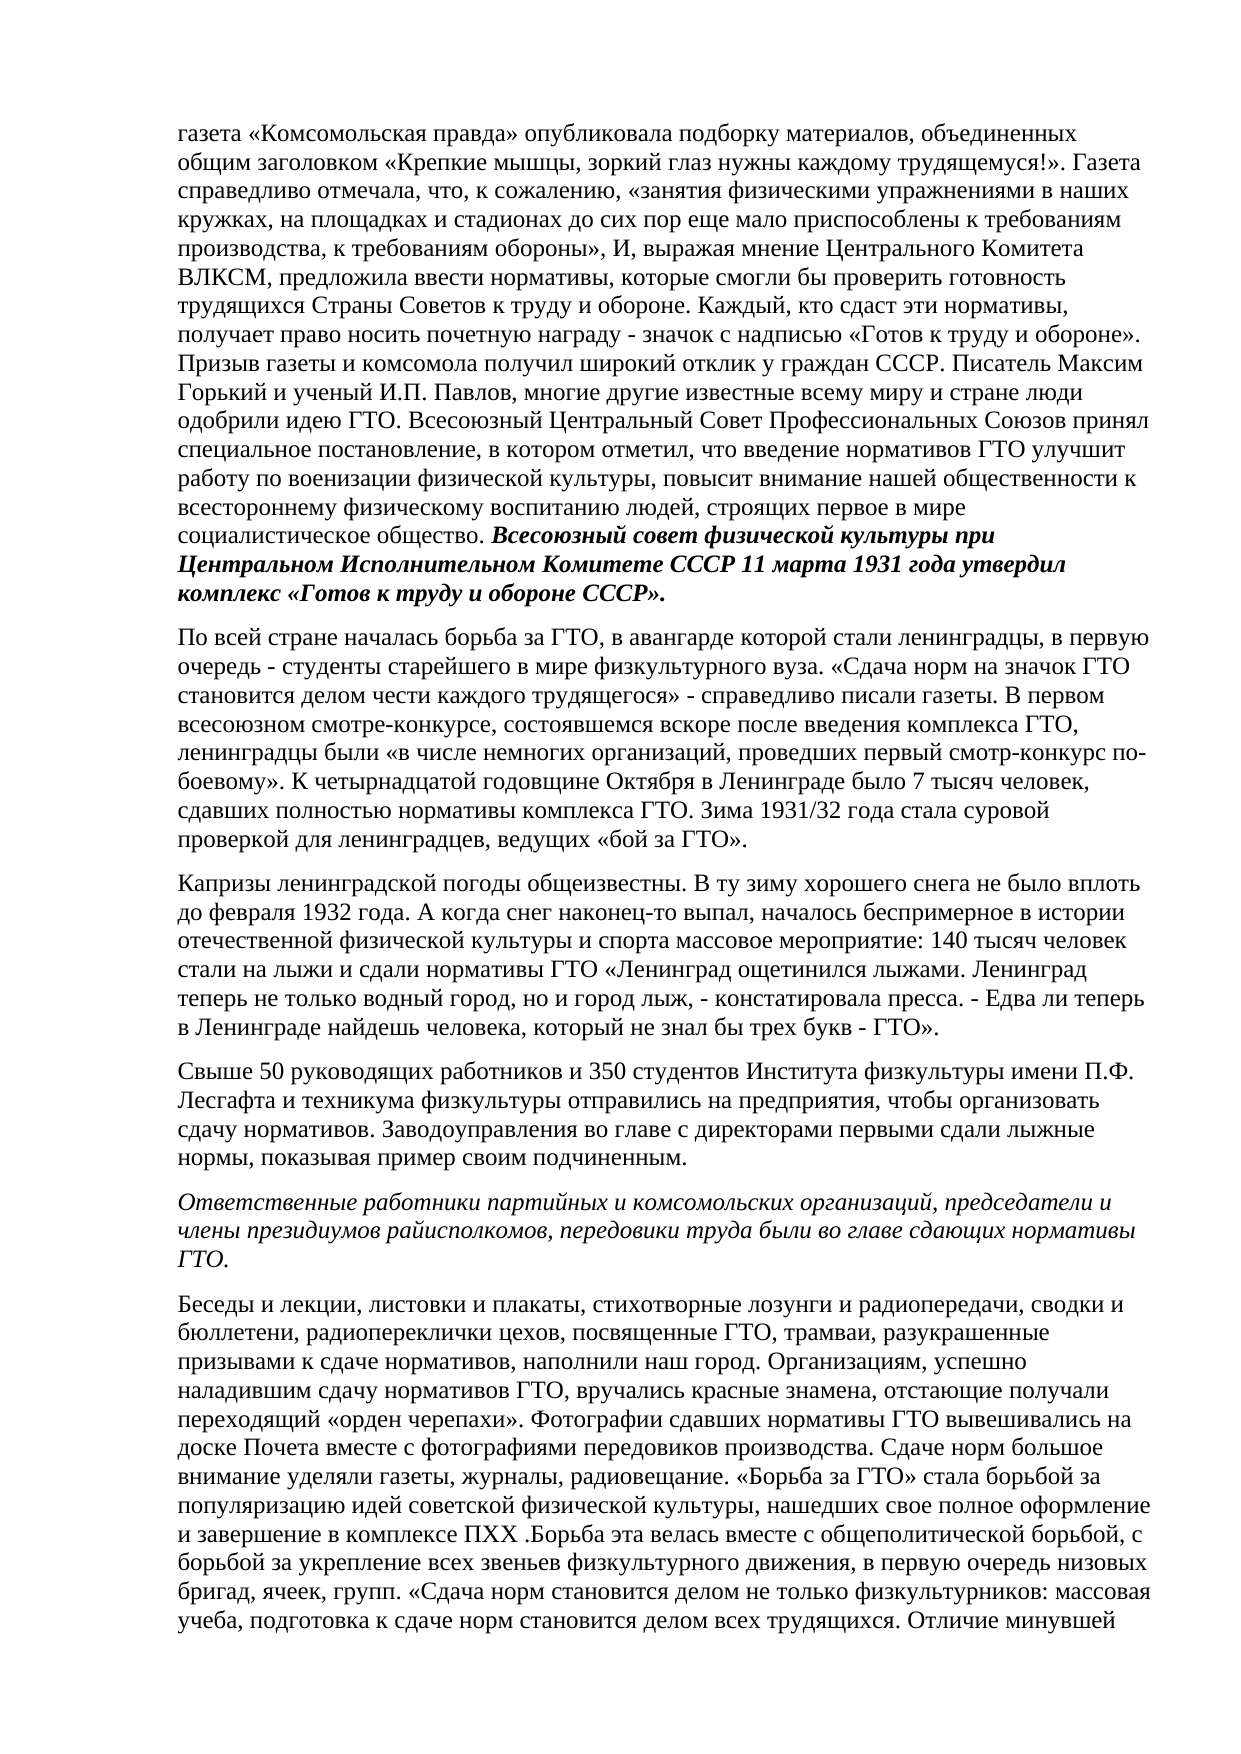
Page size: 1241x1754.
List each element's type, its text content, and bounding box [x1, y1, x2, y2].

text Ответственные работники партийных и комсомольских организаций, председатели и члены президиумов райисполкомов, передовики труда были во главе сдающих нормативы ГТО. [177, 1187, 1152, 1273]
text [177, 1289, 1152, 1634]
text По всей стране началась борьба за ГТО, в авангарде которой стали ленинградцы, в первую очередь - студенты старейшего в мире физкультурного вуза. «Сдача норм на значок ГТО становится делом чести каждого трудящегося» - справедливо писали газеты. В первом всесоюзном смотре-конкурсе, состоявшемся вскоре после введения комплекса ГТО, ленинградцы были «в числе немногих организаций, проведших первый смотр-конкурс по-боевому». К четырнадцатой годовщине Октября в Ленинграде было 7 тысяч человек, сдавших полностью нормативы комплекса ГТО. Зима 1931/32 года стала суровой проверкой для ленинградцев, ведущих «бой за ГТО». [177, 622, 1152, 852]
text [177, 118, 1152, 607]
text Капризы ленинградской погоды общеизвестны. В ту зиму хорошего снега не было вплоть до февраля 1932 года. А когда снег наконец-то выпал, началось беспримерное в истории отечественной физической культуры и спорта массовое мероприятие: 140 тысяч человек стали на лыжи и сдали нормативы ГТО «Ленинград ощетинился лыжами. Ленинград теперь не только водный город, но и город лыж, - констатировала пресса. - Едва ли теперь в Ленинграде найдешь человека, который не знал бы трех букв - ГТО». [177, 868, 1152, 1041]
text Свыше 50 руководящих работников и 350 студентов Института физкультуры имени П.Ф. Лесгафта и техникума физкультуры отправились на предприятия, чтобы организовать сдачу нормативов. Заводоуправления во главе с директорами первыми сдали лыжные нормы, показывая пример своим подчиненным. [177, 1056, 1152, 1171]
